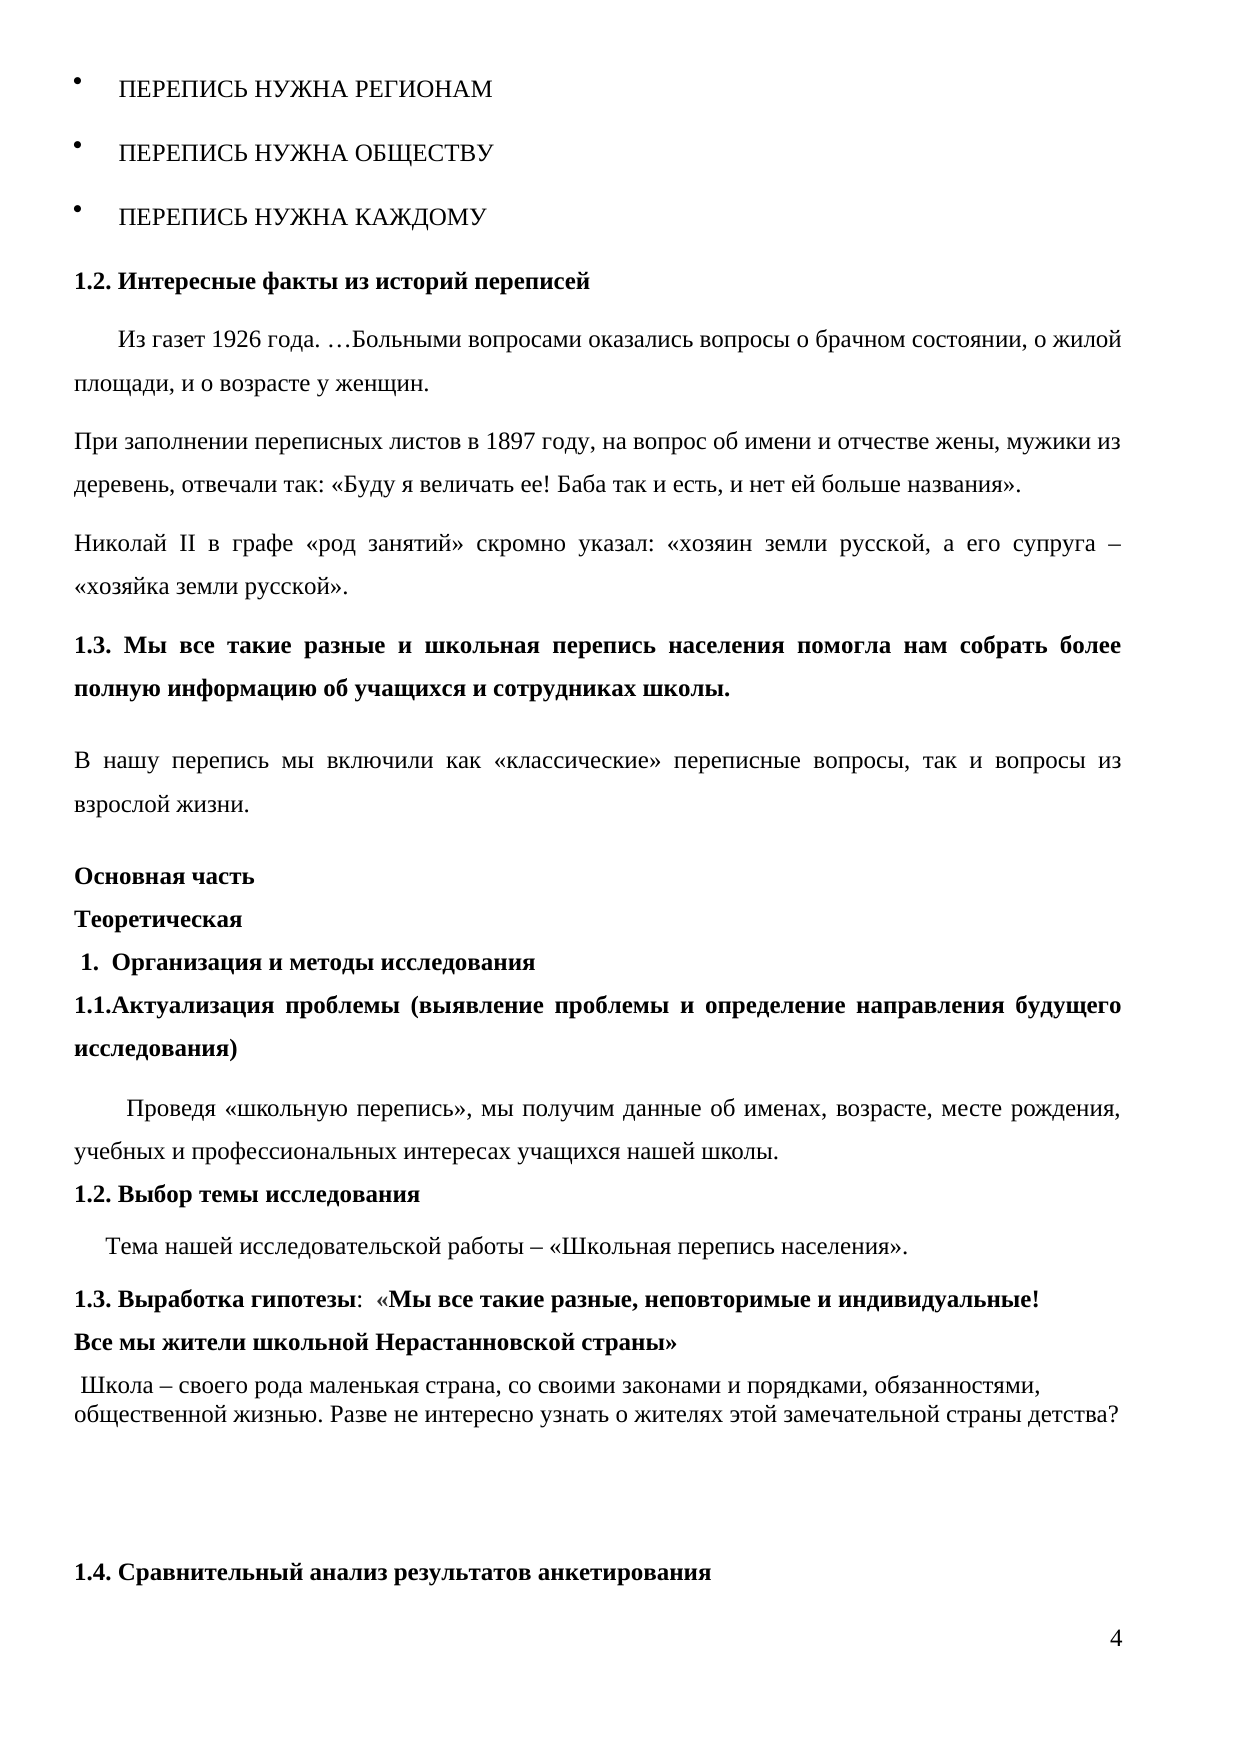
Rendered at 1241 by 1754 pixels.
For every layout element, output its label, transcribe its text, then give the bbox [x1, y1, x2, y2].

text Основная часть [74, 861, 1122, 890]
text 1.2. Интересные факты из историй переписей [74, 266, 1122, 294]
text В нашу перепись мы включили как «классические» переписные вопросы, так и вопросы из взрослой жизни. [74, 746, 1122, 817]
subtitle 1.1.Актуализация проблемы (выявление проблемы и определение направления будущего исследования) [74, 990, 1122, 1062]
list ПЕРЕПИСЬ НУЖНА ОБЩЕСТВУ [74, 138, 1122, 167]
text Тема нашей исследовательской работы – «Школьная перепись населения». [74, 1231, 1122, 1260]
list ПЕРЕПИСЬ НУЖНА РЕГИОНАМ [74, 74, 1122, 103]
text Проведя «школьную перепись», мы получим данные об именах, возрасте, месте рождения, учебных и профессиональных интересах учащихся нашей школы. [74, 1093, 1122, 1164]
subtitle 1. Организация и методы исследования [74, 947, 1122, 976]
text 1.4. Сравнительный анализ результатов анкетирования [74, 1557, 1122, 1586]
text 1.3. Выработка гипотезы: «Мы все такие разные, неповторимые и индивидуальные! [74, 1284, 1122, 1313]
text 1.2. Выбор темы исследования [74, 1179, 1122, 1208]
text Теоретическая [74, 904, 1122, 933]
text Из газет 1926 года. …Больными вопросами оказались вопросы о брачном состоянии, о жилой площади, и о возрасте у женщин. [74, 324, 1122, 396]
text Школа – своего рода маленькая страна, со своими законами и порядками, обязанностями, общественной жизнью. Разве не интересно узнать о жителях этой замечательной страны детства? [74, 1370, 1122, 1428]
text Николай II в графе «род занятий» скромно указал: «хозяин земли русской, а его супруга – «хозяйка земли русской». [74, 528, 1122, 600]
text 1.3. Мы все такие разные и школьная перепись населения помогла нам собрать более полную информацию об учащихся и сотрудниках школы. [74, 630, 1122, 702]
text Все мы жители школьной Нерастанновской страны» [74, 1327, 1122, 1356]
text При заполнении переписных листов в 1897 году, на вопрос об имени и отчестве жены, мужики из деревень, отвечали так: «Буду я величать ее! Баба так и есть, и нет ей больше названия». [74, 426, 1122, 498]
list ПЕРЕПИСЬ НУЖНА КАЖДОМУ [74, 202, 1122, 231]
